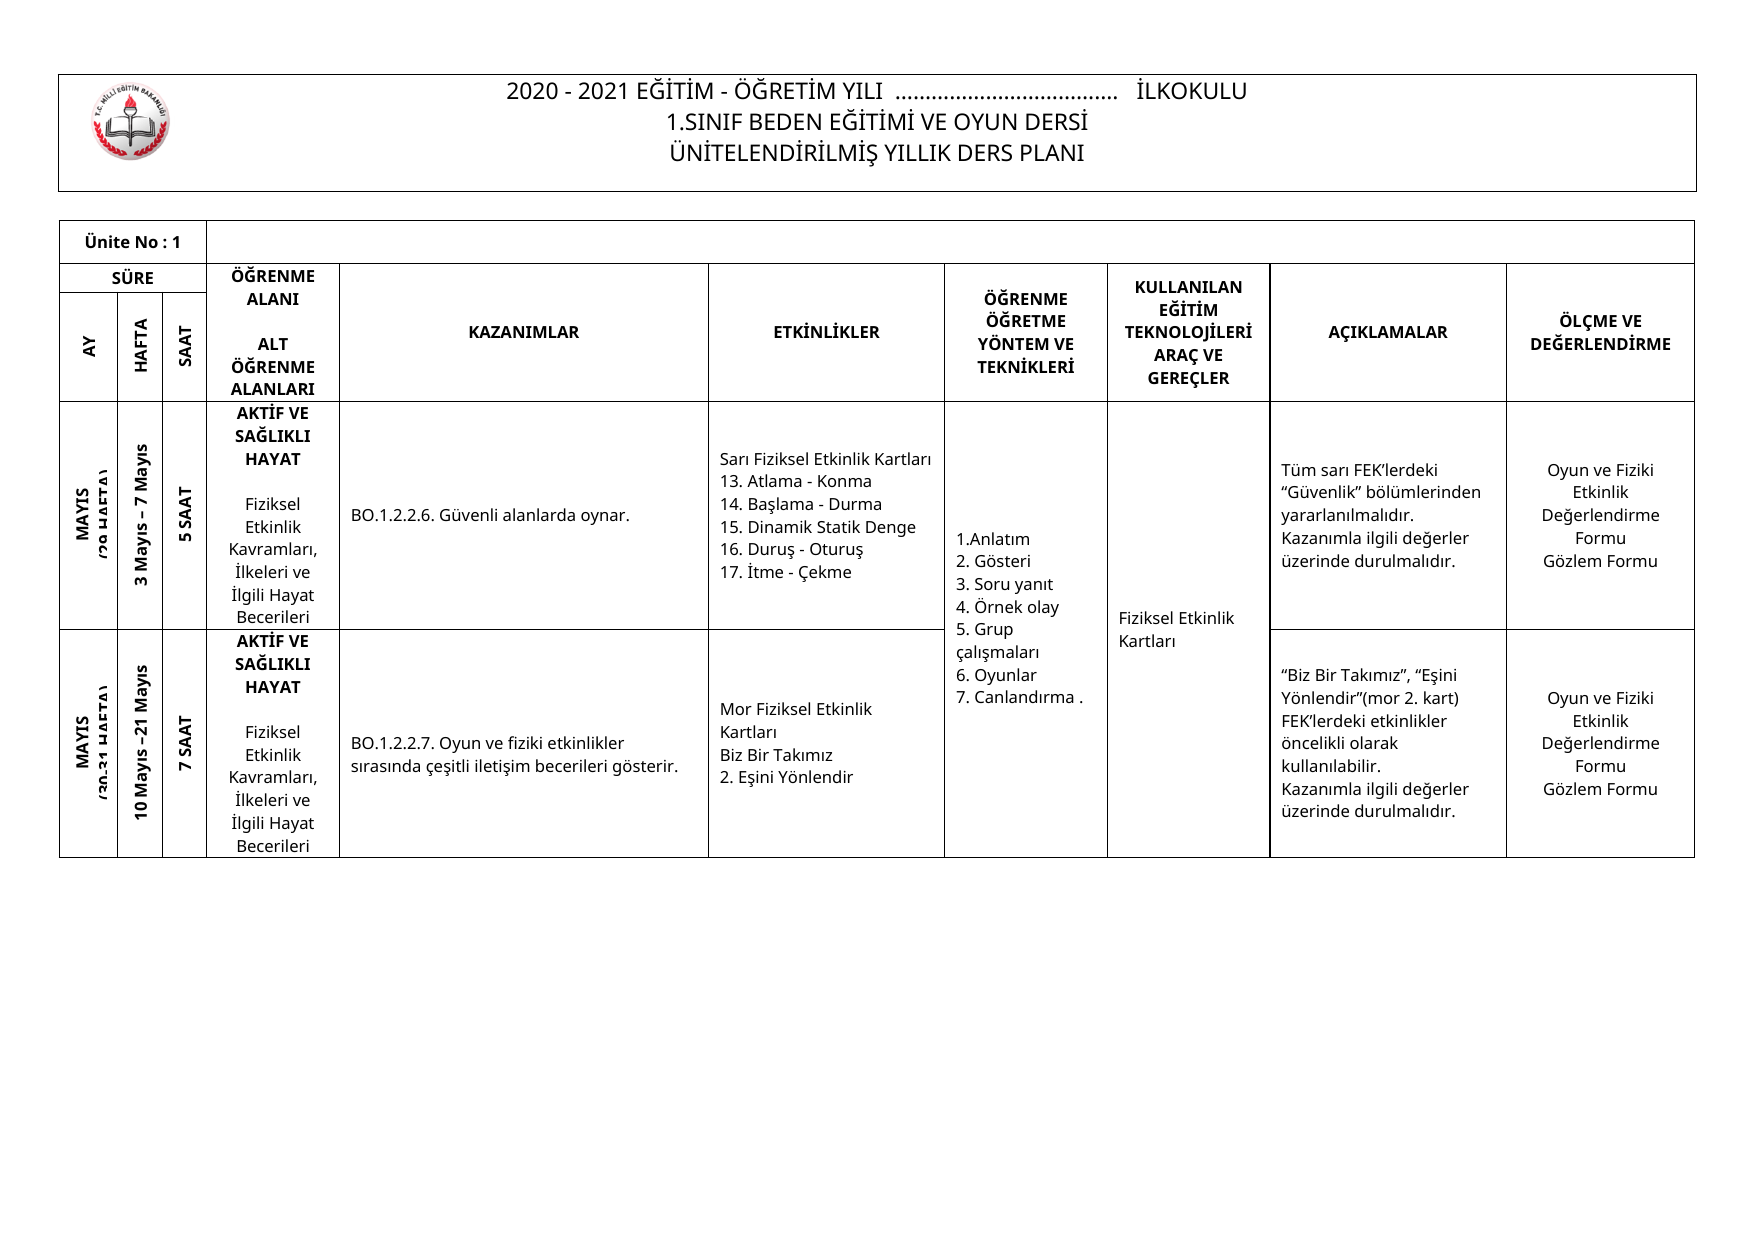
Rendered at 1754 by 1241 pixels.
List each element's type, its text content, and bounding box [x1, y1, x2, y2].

table_cell “Biz Bir Takımız”, “Eşini Yönlendir”(mor 2. kart) FEK’lerdeki etkinlikler öncelikli olarak kullanılabilir. Kazanımla ilgili değerler üzerinde durulmalıdır. [1271, 630, 1506, 857]
table_cell Tüm sarı FEK’lerdeki “Güvenlik” bölümlerinden yararlanılmalıdır. Kazanımla ilgili değerler üzerinde durulmalıdır. [1271, 402, 1506, 629]
table_cell MAYIS (29.HAFTA) [60, 402, 117, 629]
table_cell 10 Mayıs –21 Mayıs [118, 630, 162, 857]
table_cell AY [60, 293, 117, 401]
table_cell Oyun ve Fiziki Etkinlik Değerlendirme Formu Gözlem Formu [1507, 630, 1694, 857]
table_cell BO.1.2.2.7. Oyun ve fiziki etkinlikler sırasında çeşitli iletişim becerileri gösterir. [340, 630, 708, 857]
table_header Ünite No : 1 [60, 221, 206, 263]
picture [85, 77, 175, 167]
table_cell Fiziksel Etkinlik Kartları [1108, 402, 1269, 857]
table_cell 5 SAAT [163, 402, 206, 629]
table_cell ÖĞRENME ALANI ALT ÖĞRENME ALANLARI [207, 264, 339, 401]
table_header [207, 221, 1694, 263]
table_cell Oyun ve Fiziki Etkinlik Değerlendirme Formu Gözlem Formu [1507, 402, 1694, 629]
table_cell AKTİF VE SAĞLIKLI HAYAT Fiziksel Etkinlik Kavramları, İlkeleri ve İlgili Hayat Becerileri [207, 402, 339, 629]
table_cell AÇIKLAMALAR [1271, 264, 1506, 401]
table_cell MAYIS (30-31.HAFTA) [60, 630, 117, 857]
table_cell SAAT [163, 293, 206, 401]
table_cell 1.Anlatım 2. Gösteri 3. Soru yanıt 4. Örnek olay 5. Grup çalışmaları 6. Oyunlar 7. Canlandırma . [945, 402, 1107, 857]
table_cell HAFTA [118, 293, 162, 401]
table_cell 3 Mayıs – 7 Mayıs [118, 402, 162, 629]
table_cell Sarı Fiziksel Etkinlik Kartları 13. Atlama - Konma 14. Başlama - Durma 15. Dinamik Statik Denge 16. Duruş - Oturuş 17. İtme - Çekme [709, 402, 944, 629]
table_cell AKTİF VE SAĞLIKLI HAYAT Fiziksel Etkinlik Kavramları, İlkeleri ve İlgili Hayat Becerileri [207, 630, 339, 857]
table_cell ÖĞRENME ÖĞRETME YÖNTEM VE TEKNİKLERİ [945, 264, 1107, 401]
table_cell ÖLÇME VE DEĞERLENDİRME [1507, 264, 1694, 401]
table_cell ETKİNLİKLER [709, 264, 944, 401]
table_cell BO.1.2.2.6. Güvenli alanlarda oynar. [340, 402, 708, 629]
table_cell Mor Fiziksel Etkinlik Kartları Biz Bir Takımız 2. Eşini Yönlendir [709, 630, 944, 857]
table_cell SÜRE [60, 264, 206, 292]
table_cell KAZANIMLAR [340, 264, 708, 401]
table_cell KULLANILAN EĞİTİM TEKNOLOJİLERİ ARAÇ VE GEREÇLER [1108, 264, 1269, 401]
table_cell 7 SAAT [163, 630, 206, 857]
